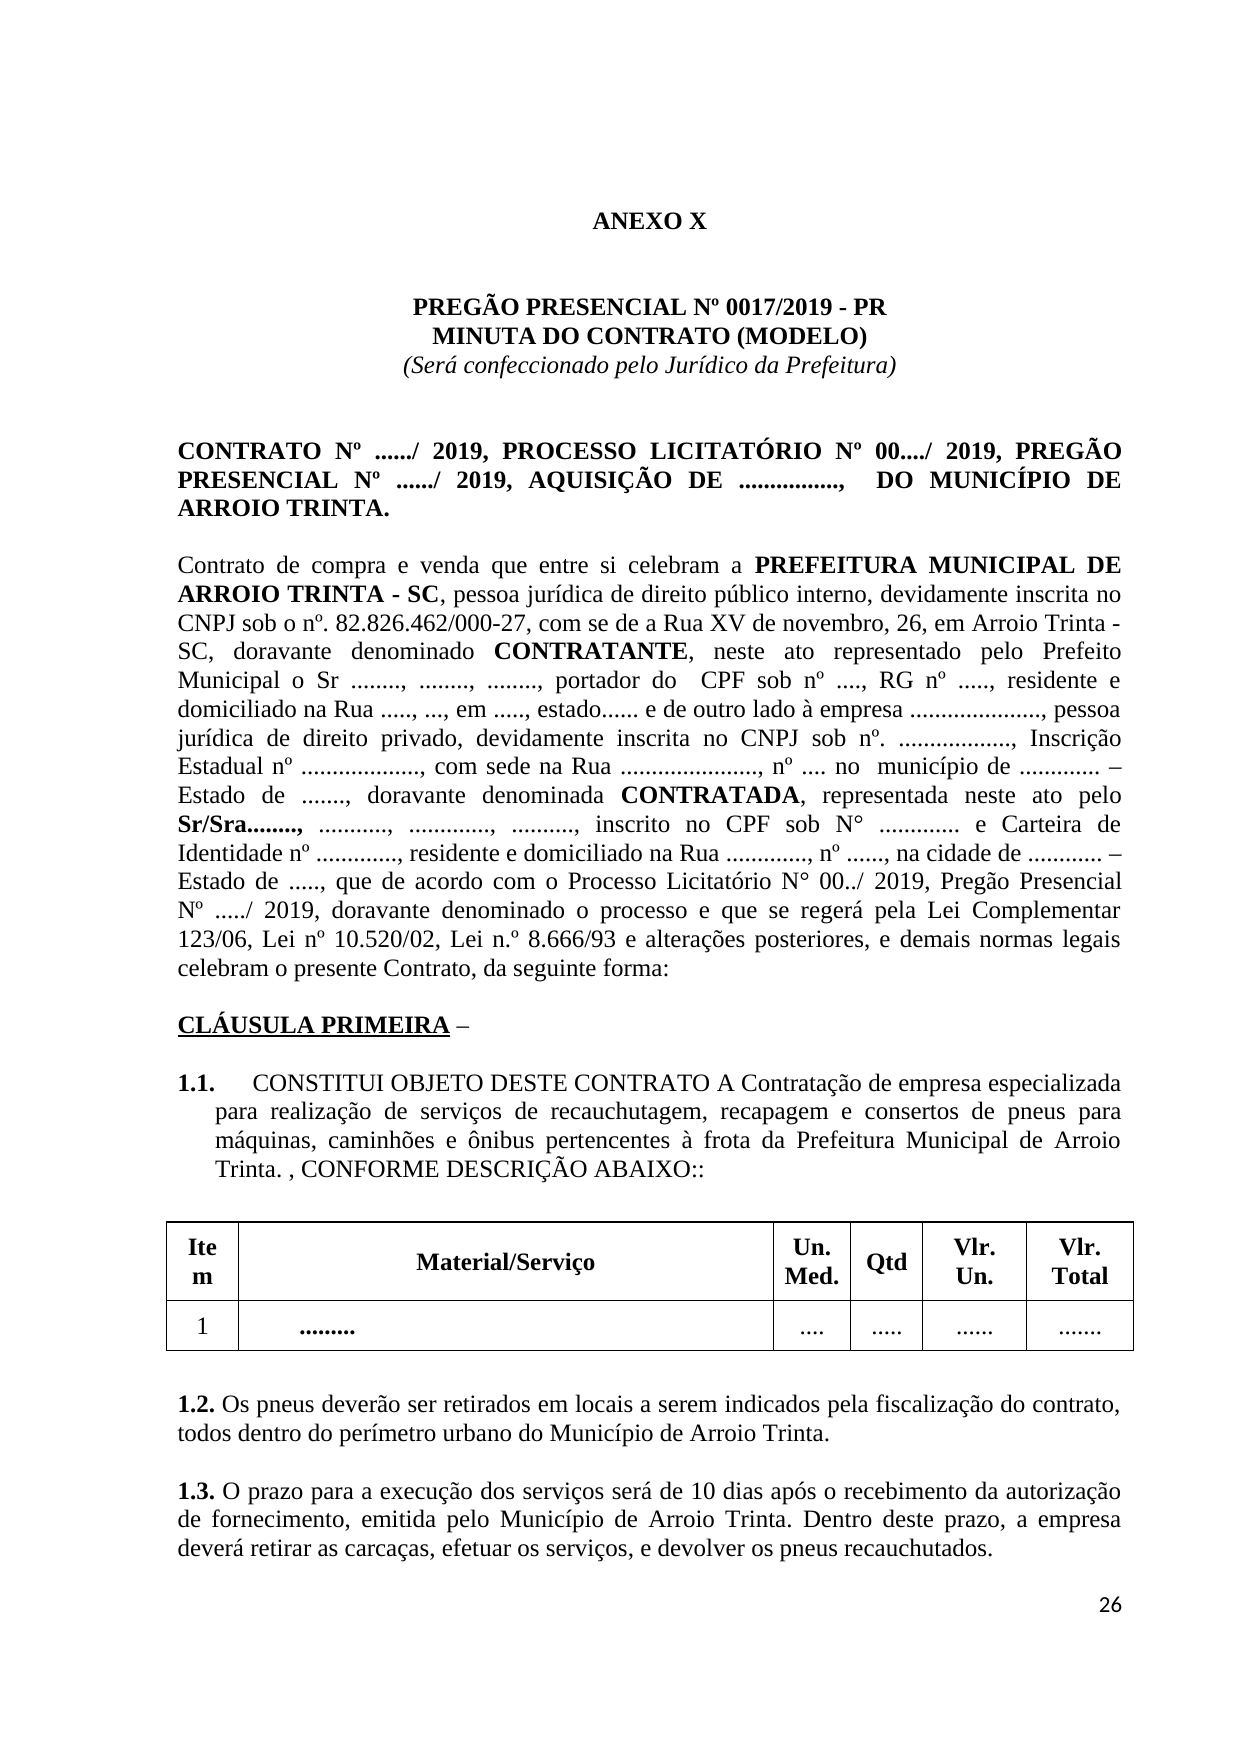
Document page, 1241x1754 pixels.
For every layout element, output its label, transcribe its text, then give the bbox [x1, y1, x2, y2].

text 1.3. O prazo para a execução dos serviços será de 10 dias após o recebimento da autorização de fornecimento, emitida pelo Município de Arroio Trinta. Dentro deste prazo, a empresa deverá retirar as carcaças, efetuar os serviços, e devolver os pneus recauchutados. [177, 1476, 1122, 1562]
table_cell 1 [167, 1301, 238, 1350]
text ANEXO X [177, 206, 1122, 235]
table_header Qtd [851, 1223, 922, 1300]
table_header Vlr. Un. [923, 1223, 1026, 1300]
text MINUTA DO CONTRATO (MODELO) [177, 321, 1122, 350]
table_header Un. Med. [774, 1223, 850, 1300]
table_cell .... [774, 1301, 850, 1350]
text CLÁUSULA PRIMEIRA – [177, 1010, 1122, 1039]
text CONTRATO Nº ....../ 2019, PROCESSO LICITATÓRIO Nº 00..../ 2019, PREGÃO PRESENCIAL Nº ....../ 2019, AQUISIÇÃO DE ................, DO MUNICÍPIO DE ARROIO TRINTA. [177, 436, 1122, 522]
table_cell ....... [1027, 1301, 1133, 1350]
text PREGÃO PRESENCIAL Nº 0017/2019 - PR [177, 292, 1122, 321]
table_header Vlr. Total [1027, 1223, 1133, 1300]
table_cell ......... [239, 1301, 773, 1350]
text 1.2. Os pneus deverão ser retirados em locais a serem indicados pela fiscalização do contrato, todos dentro do perímetro urbano do Município de Arroio Trinta. [177, 1389, 1122, 1447]
table_cell ...... [923, 1301, 1026, 1350]
table_header Item [167, 1223, 238, 1300]
text Contrato de compra e venda que entre si celebram a PREFEITURA MUNICIPAL DE ARROIO TRINTA - SC, pessoa jurídica de direito público interno, devidamente inscrita no CNPJ sob o nº. 82.826.462/000-27, com se de a Rua XV de novembro, 26, em Arroio Trinta - SC, doravante denominado CONTRATANTE, neste ato representado pelo Prefeito Municipal o Sr ........, ........, ........, portador do CPF sob nº ...., RG nº ....., residente e domiciliado na Rua ....., ..., em ....., estado...... e de outro lado à empresa ....................., pessoa jurídica de direito privado, devidamente inscrita no CNPJ sob nº. .................., Inscrição Estadual nº ..................., com sede na Rua ......................, nº .... no município de ............. – Estado de ......., doravante denominada CONTRATADA, representada neste ato pelo Sr/Sra........, ..........., ............., .........., inscrito no CPF sob N° ............. e Carteira de Identidade nº ............., residente e domiciliado na Rua ............., nº ......, na cidade de ............ – Estado de ....., que de acordo com o Processo Licitatório N° 00../ 2019, Pregão Presencial Nº ...../ 2019, doravante denominado o processo e que se regerá pela Lei Complementar 123/06, Lei nº 10.520/02, Lei n.º 8.666/93 e alterações posteriores, e demais normas legais celebram o presente Contrato, da seguinte forma: [177, 550, 1122, 981]
table_header Material/Serviço [239, 1223, 773, 1300]
table_cell ..... [851, 1301, 922, 1350]
text (Será confeccionado pelo Jurídico da Prefeitura) [177, 350, 1122, 378]
list CONSTITUI OBJETO DESTE CONTRATO A Contratação de empresa especializada para realização de serviços de recauchutagem, recapagem e consertos de pneus para máquinas, caminhões e ônibus pertencentes à frota da Prefeitura Municipal de Arroio Trinta. , CONFORME DESCRIÇÃO ABAIXO:: [177, 1068, 1122, 1183]
